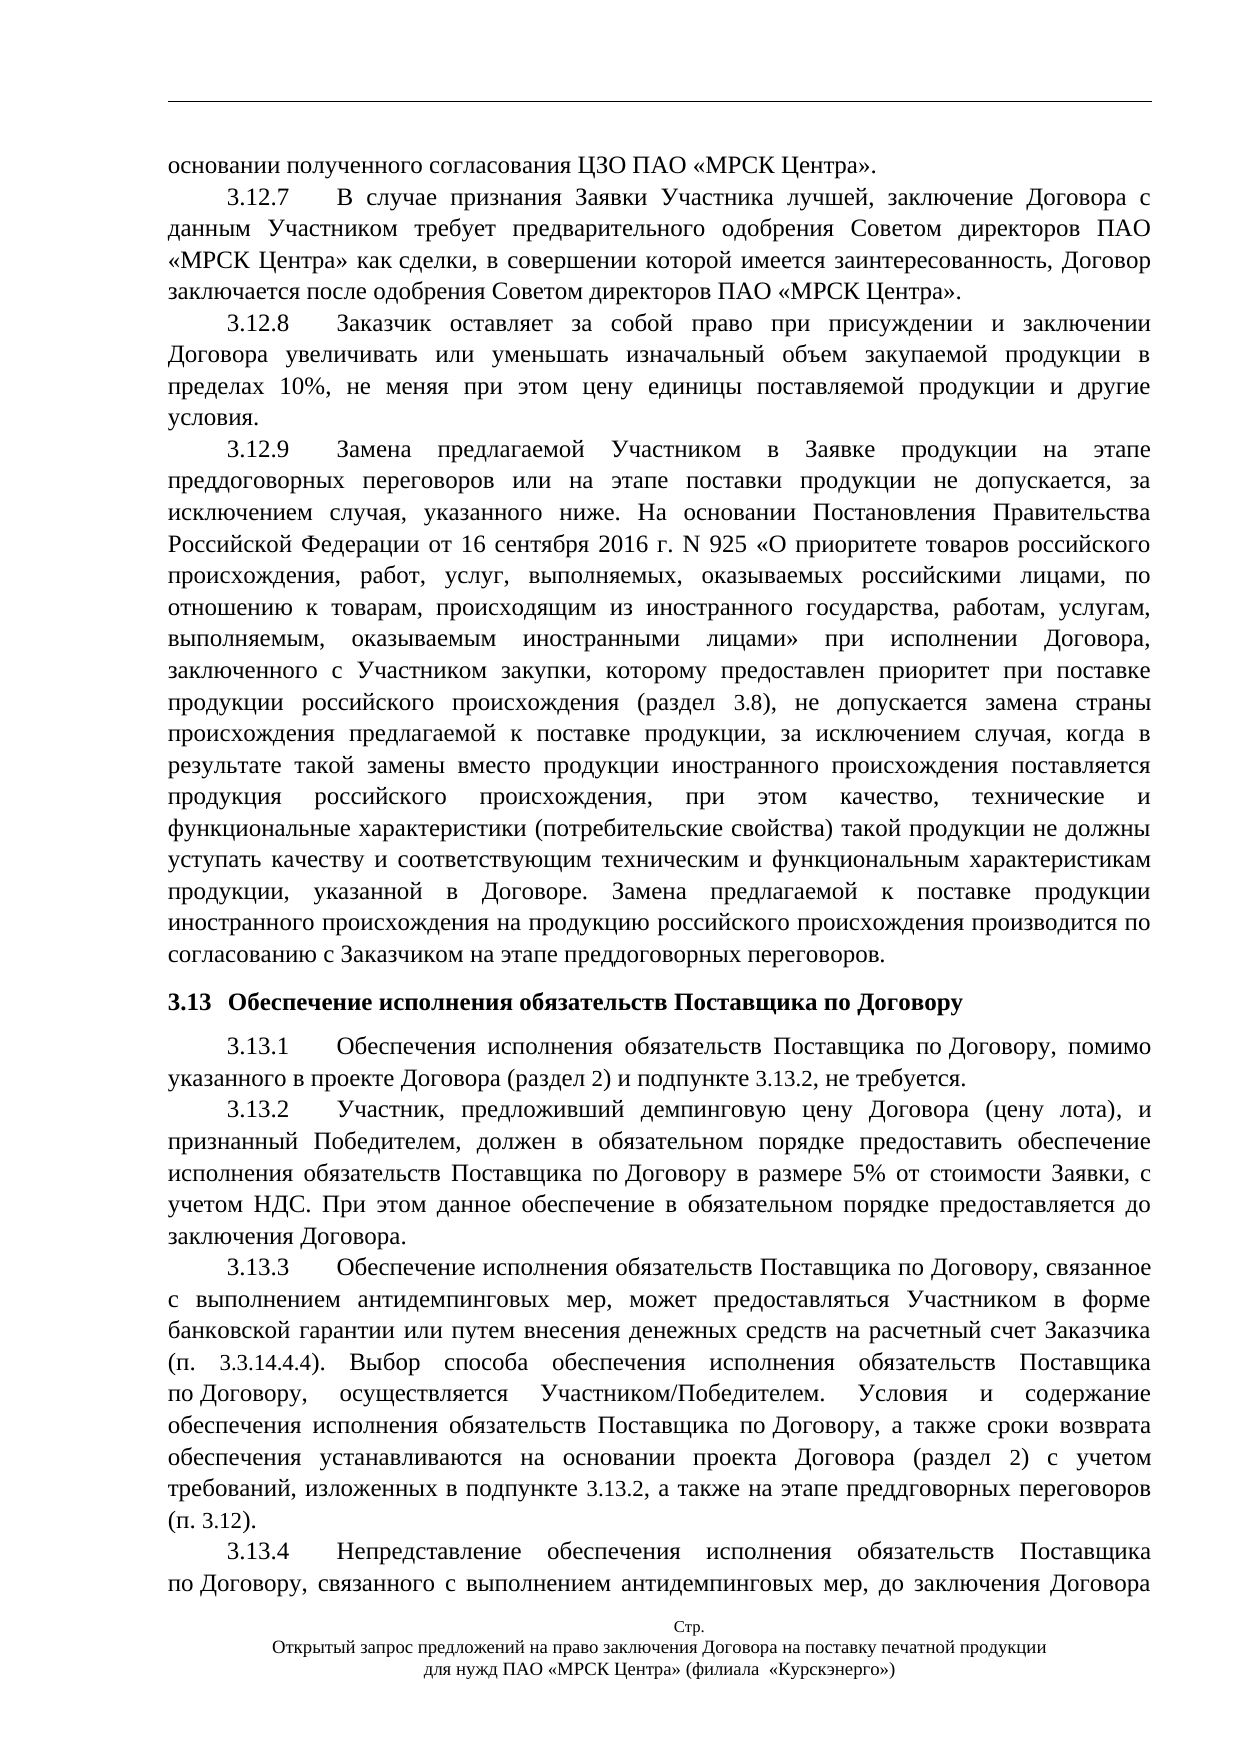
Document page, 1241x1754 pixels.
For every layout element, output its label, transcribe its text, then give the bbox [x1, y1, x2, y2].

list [168, 1536, 1152, 1597]
list Заказчик оставляет за собой право при присуждении и заключении Договора увеличивать или уменьшать изначальный объем закупаемой продукции в пределах 10%, не меняя при этом цену единицы поставляемой продукции и другие условия. [168, 308, 1152, 431]
list Обеспечение исполнения обязательств Поставщика по Договору, связанное с выполнением антидемпинговых мер, может предоставляться Участником в форме банковской гарантии или путем внесения денежных средств на расчетный счет Заказчика (п. 3.3.14.4.4). Выбор способа обеспечения исполнения обязательств Поставщика по Договору, осуществляется Участником/Победителем. Условия и содержание обеспечения исполнения обязательств Поставщика по Договору, а также сроки возврата обеспечения устанавливаются на основании проекта Договора (раздел 2) с учетом требований, изложенных в подпункте 3.13.2, а также на этапе преддговорных переговоров (п. 3.12). [168, 1252, 1152, 1533]
subtitle Обеспечение исполнения обязательств Поставщика по Договору [168, 987, 1152, 1016]
list Замена предлагаемой Участником в Заявке продукции на этапе преддоговорных переговоров или на этапе поставки продукции не допускается, за исключением случая, указанного ниже. На основании Постановления Правительства Российской Федерации от 16 сентября 2016 г. N 925 «О приоритете товаров российского происхождения, работ, услуг, выполняемых, оказываемых российскими лицами, по отношению к товарам, происходящим из иностранного государства, работам, услугам, выполняемым, оказываемым иностранными лицами» при исполнении Договора, заключенного с Участником закупки, которому предоставлен приоритет при поставке продукции российского происхождения (раздел 3.8), не допускается замена страны происхождения предлагаемой к поставке продукции, за исключением случая, когда в результате такой замены вместо продукции иностранного происхождения поставляется продукция российского происхождения, при этом качество, технические и функциональные характеристики (потребительские свойства) такой продукции не должны уступать качеству и соответствующим техническим и функциональным характеристикам продукции, указанной в Договоре. Замена предлагаемой к поставке продукции иностранного происхождения на продукцию российского происхождения производится по согласованию с Заказчиком на этапе преддоговорных переговоров. [168, 434, 1152, 968]
list В случае признания Заявки Участника лучшей, заключение Договора с данным Участником требует предварительного одобрения Советом директоров ПАО «МРСК Центра» как сделки, в совершении которой имеется заинтересованность, Договор заключается после одобрения Советом директоров ПАО «МРСК Центра». [168, 182, 1152, 305]
list Участник, предложивший демпинговую цену Договора (цену лота), и признанный Победителем, должен в обязательном порядке предоставить обеспечение исполнения обязательств Поставщика по Договору в размере 5% от стоимости Заявки, с учетом НДС. При этом данное обеспечение в обязательном порядке предоставляется до заключения Договора. [168, 1094, 1152, 1249]
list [168, 150, 1152, 179]
list Обеспечения исполнения обязательств Поставщика по Договору, помимо указанного в проекте Договора (раздел 2) и подпункте 3.13.2, не требуется. [168, 1031, 1152, 1092]
